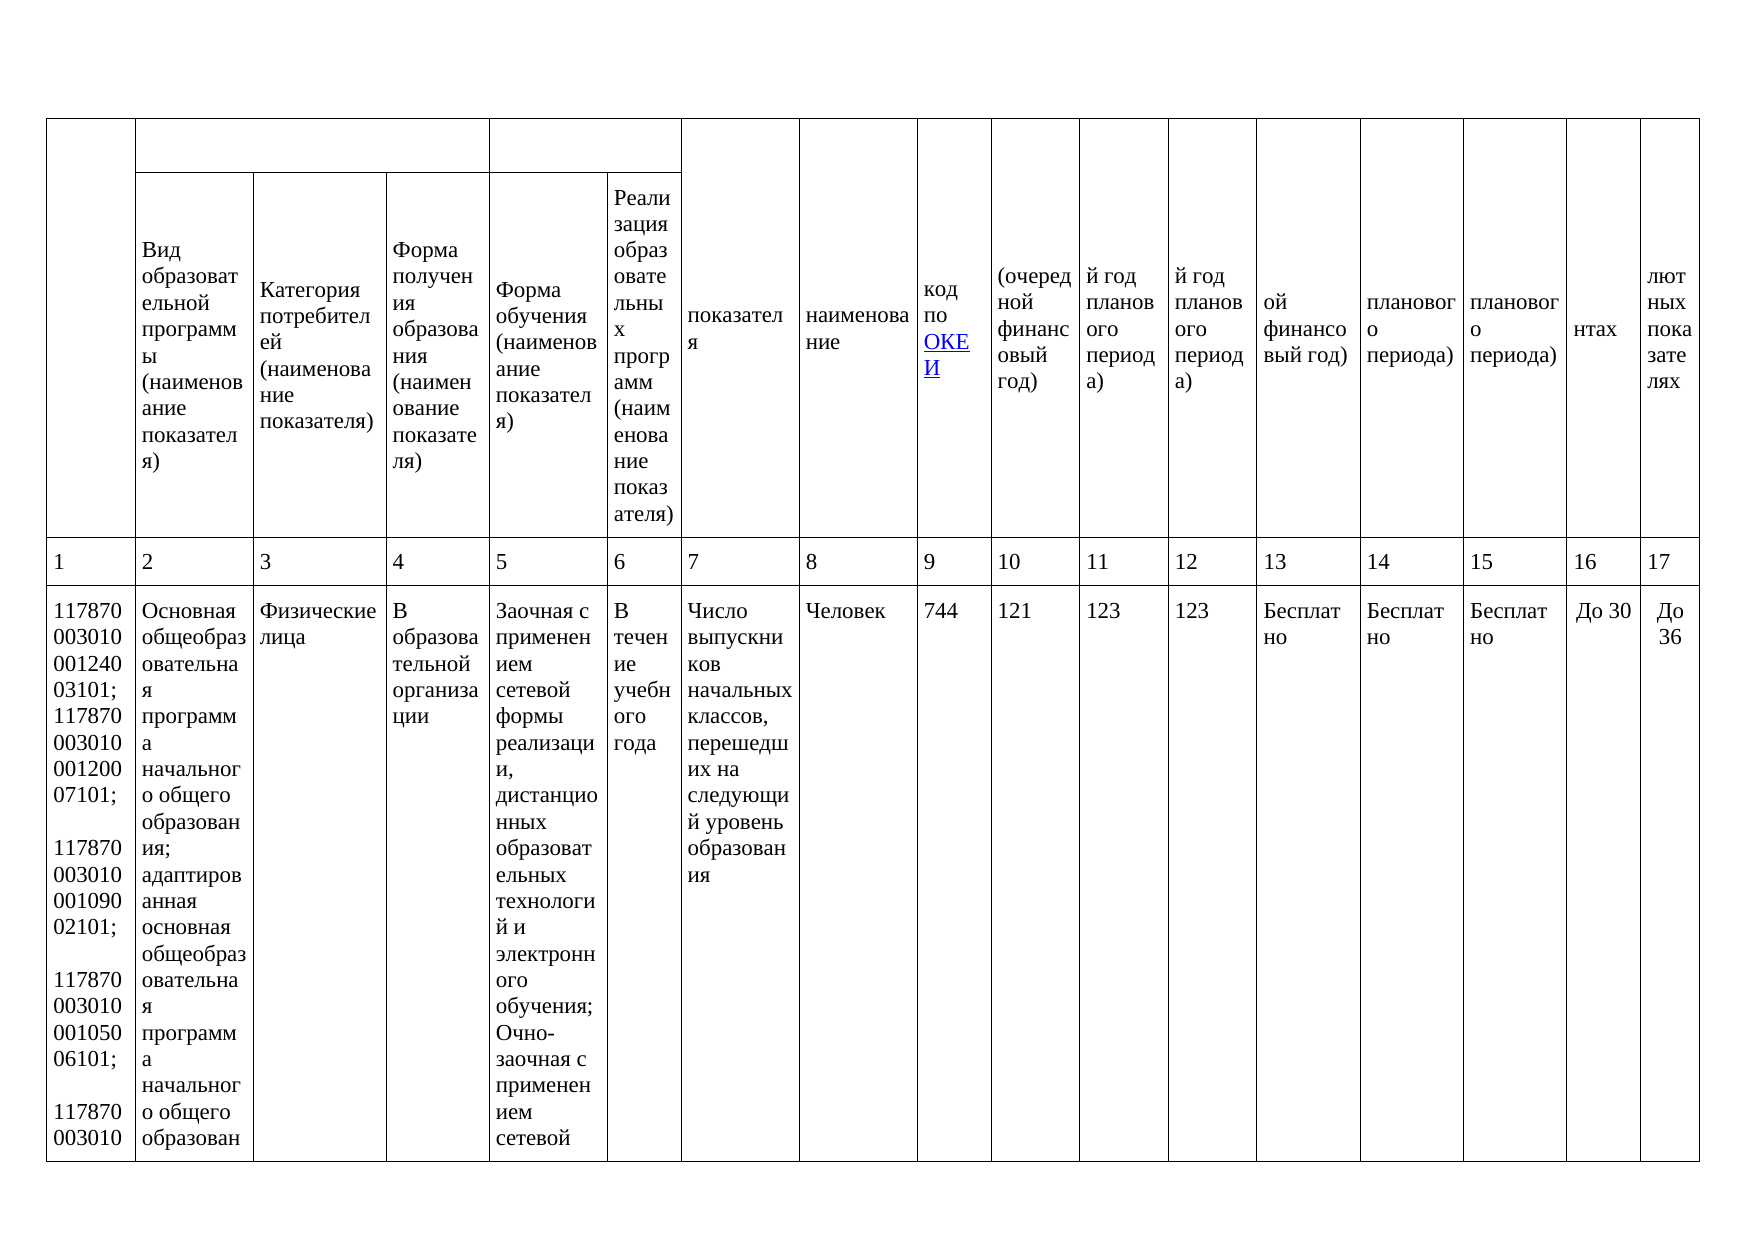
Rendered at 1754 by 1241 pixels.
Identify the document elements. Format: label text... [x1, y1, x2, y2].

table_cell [1257, 119, 1360, 537]
table_cell 3 [254, 538, 386, 585]
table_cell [47, 586, 135, 1161]
table_cell Реализация образовательных программ (наименование показателя) [608, 173, 681, 537]
table_cell 4 [387, 538, 489, 585]
table_cell 121 [992, 586, 1079, 1161]
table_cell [1080, 119, 1168, 537]
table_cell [1464, 119, 1566, 537]
table_cell 123 [1080, 586, 1168, 1161]
table_cell 5 [490, 538, 607, 585]
table_cell 10 [992, 538, 1079, 585]
table_cell Категория потребителей (наименование показателя) [254, 173, 386, 537]
table_cell Бесплат но [1464, 586, 1566, 1161]
table_cell 12 [1169, 538, 1256, 585]
table_cell 2 [136, 538, 253, 585]
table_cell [682, 119, 799, 537]
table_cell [387, 586, 489, 1161]
table_cell 8 [800, 538, 917, 585]
table_cell Форма получения образования (наименование показателя) [387, 173, 489, 537]
table_cell 744 [918, 586, 991, 1161]
table_cell код по ОКЕИ [918, 119, 991, 537]
table_cell 16 [1567, 538, 1640, 585]
table_cell 6 [608, 538, 681, 585]
table_cell Бесплат но [1361, 586, 1463, 1161]
table_cell До 30 [1567, 586, 1640, 1161]
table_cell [992, 119, 1079, 537]
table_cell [682, 586, 799, 1161]
table_cell Физические лица [254, 586, 386, 1161]
table_cell в процентах [1567, 119, 1640, 537]
table_cell наименование [800, 119, 917, 537]
table_cell 14 [1361, 538, 1463, 585]
table_cell 13 [1257, 538, 1360, 585]
table_cell Вид образовательной программы (наименование показателя) [136, 173, 253, 537]
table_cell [1361, 119, 1463, 537]
table_cell 123 [1169, 586, 1256, 1161]
table_cell До 36 [1641, 586, 1699, 1161]
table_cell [608, 586, 681, 1161]
table_cell 17 [1641, 538, 1699, 585]
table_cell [1641, 119, 1699, 537]
table_cell 1 [47, 538, 135, 585]
table_cell Форма обучения (наименование показателя) [490, 173, 607, 537]
table_cell Бесплат но [1257, 586, 1360, 1161]
table_cell 11 [1080, 538, 1168, 585]
table_cell 9 [918, 538, 991, 585]
table_cell 15 [1464, 538, 1566, 585]
table_cell Человек [800, 586, 917, 1161]
table_cell 7 [682, 538, 799, 585]
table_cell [1169, 119, 1256, 537]
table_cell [136, 586, 253, 1161]
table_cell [490, 586, 607, 1161]
